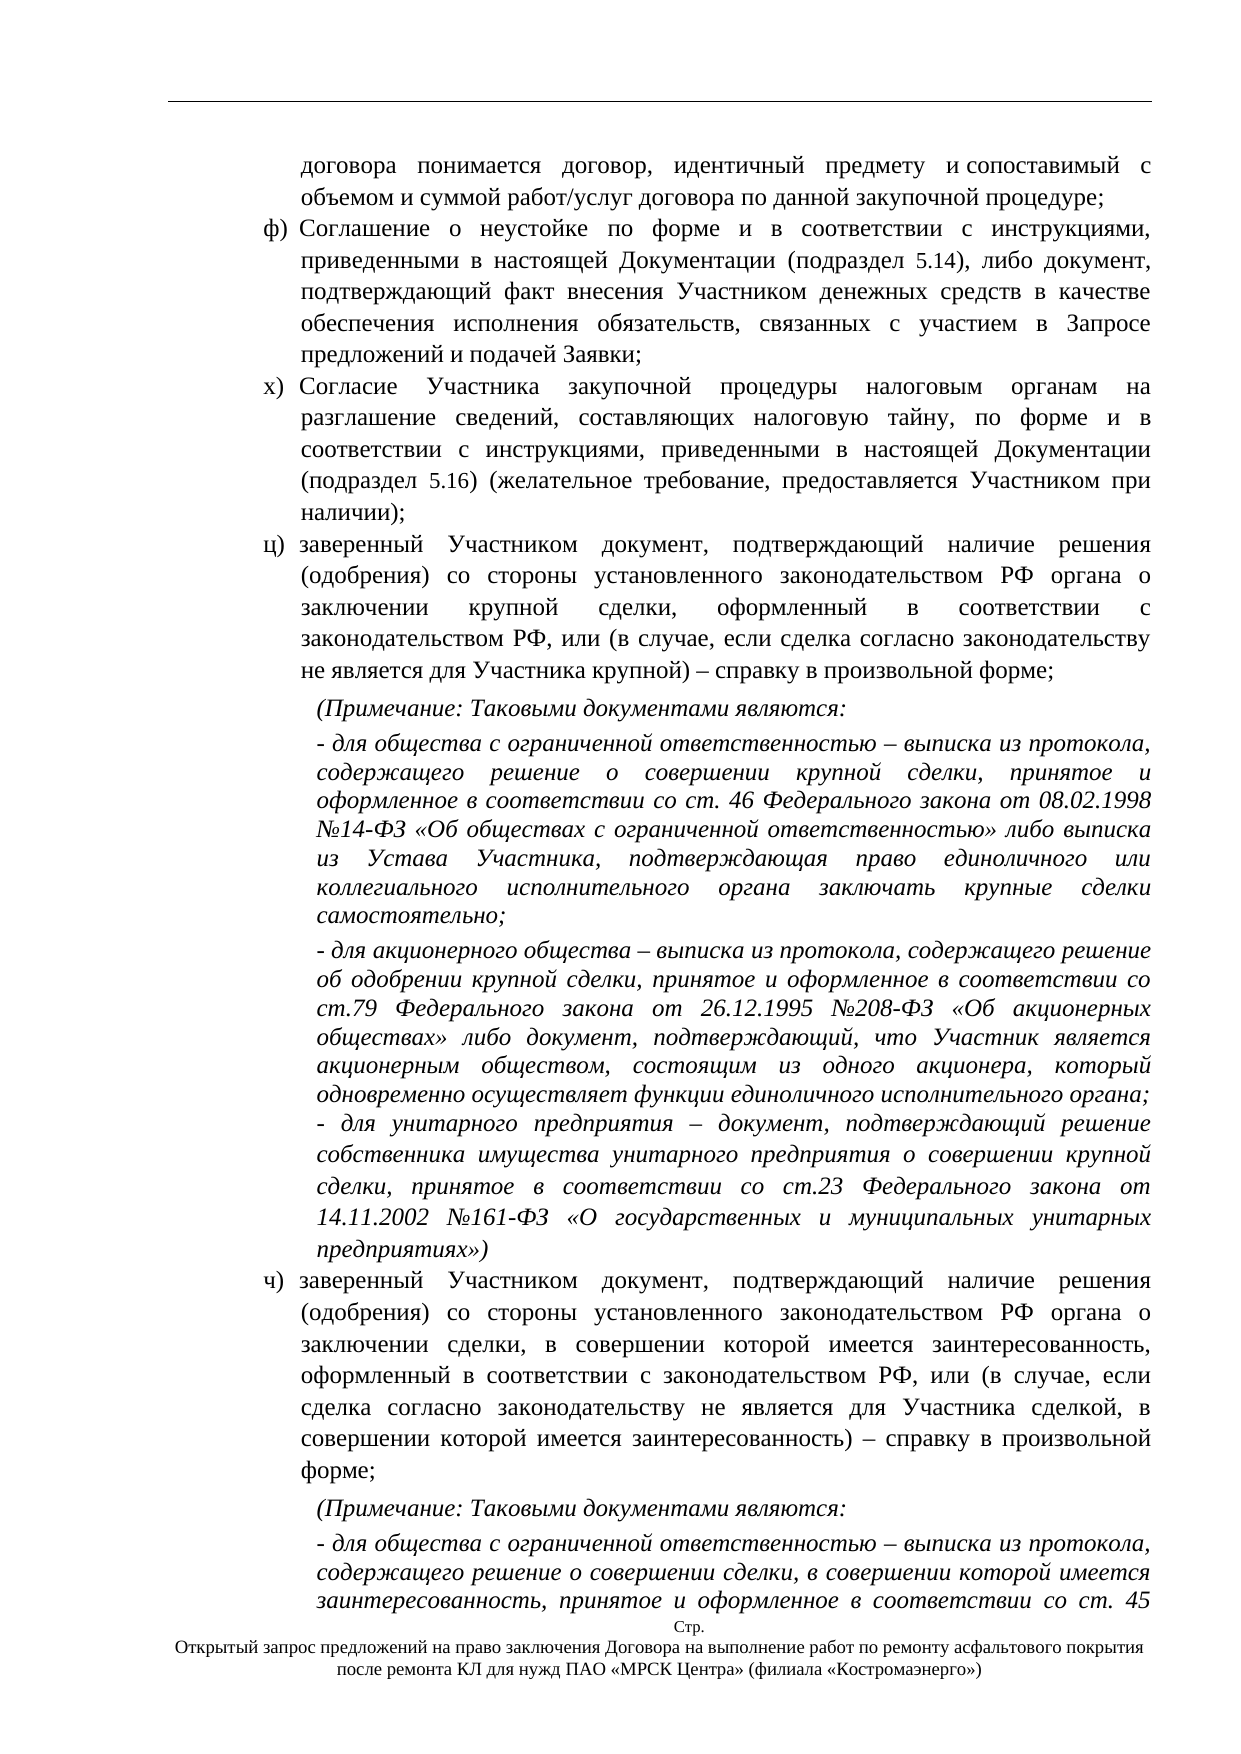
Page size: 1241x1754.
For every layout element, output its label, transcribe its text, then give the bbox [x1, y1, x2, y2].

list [263, 150, 1152, 210]
list - для акционерного общества – выписка из протокола, содержащего решение об одобрении крупной сделки, принятое и оформленное в соответствии со ст.79 Федерального закона от 26.12.1995 №208-ФЗ «Об акционерных обществах» либо документ, подтверждающий, что Участник является акционерным обществом, состоящим из одного акционера, который одновременно осуществляет функции единоличного исполнительного органа; [316, 935, 1152, 1108]
list - для общества с ограниченной ответственностью – выписка из протокола, содержащего решение о совершении крупной сделки, принятое и оформленное в соответствии со ст. 46 Федерального закона от 08.02.1998 №14-ФЗ «Об обществах с ограниченной ответственностью» либо выписка из Устава Участника, подтверждающая право единоличного или коллегиального исполнительного органа заключать крупные сделки самостоятельно; [316, 728, 1152, 929]
list Согласие Участника закупочной процедуры налоговым органам на разглашение сведений, составляющих налоговую тайну, по форме и в соответствии с инструкциями, приведенными в настоящей Документации (подраздел 5.16) (желательное требование, предоставляется Участником при наличии); [263, 371, 1152, 526]
list заверенный Участником документ, подтверждающий наличие решения (одобрения) со стороны установленного законодательством РФ органа о заключении крупной сделки, оформленный в соответствии с законодательством РФ, или (в случае, если сделка согласно законодательству не является для Участника крупной) – справку в произвольной форме; [263, 529, 1152, 684]
list (Примечание: Таковыми документами являются: [316, 693, 1152, 722]
list - для унитарного предприятия – документ, подтверждающий решение собственника имущества унитарного предприятия о совершении крупной сделки, принятое в соответствии со ст.23 Федерального закона от 14.11.2002 №161-ФЗ «О государственных и муниципальных унитарных предприятиях») [316, 1108, 1152, 1263]
list заверенный Участником документ, подтверждающий наличие решения (одобрения) со стороны установленного законодательством РФ органа о заключении сделки, в совершении которой имеется заинтересованность, оформленный в соответствии с законодательством РФ, или (в случае, если сделка согласно законодательству не является для Участника сделкой, в совершении которой имеется заинтересованность) – справку в произвольной форме; [263, 1266, 1152, 1484]
list (Примечание: Таковыми документами являются: [316, 1493, 1152, 1522]
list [316, 1528, 1152, 1614]
list Соглашение о неустойке по форме и в соответствии с инструкциями, приведенными в настоящей Документации (подраздел 5.14), либо документ, подтверждающий факт внесения Участником денежных средств в качестве обеспечения исполнения обязательств, связанных с участием в Запросе предложений и подачей Заявки; [263, 213, 1152, 368]
